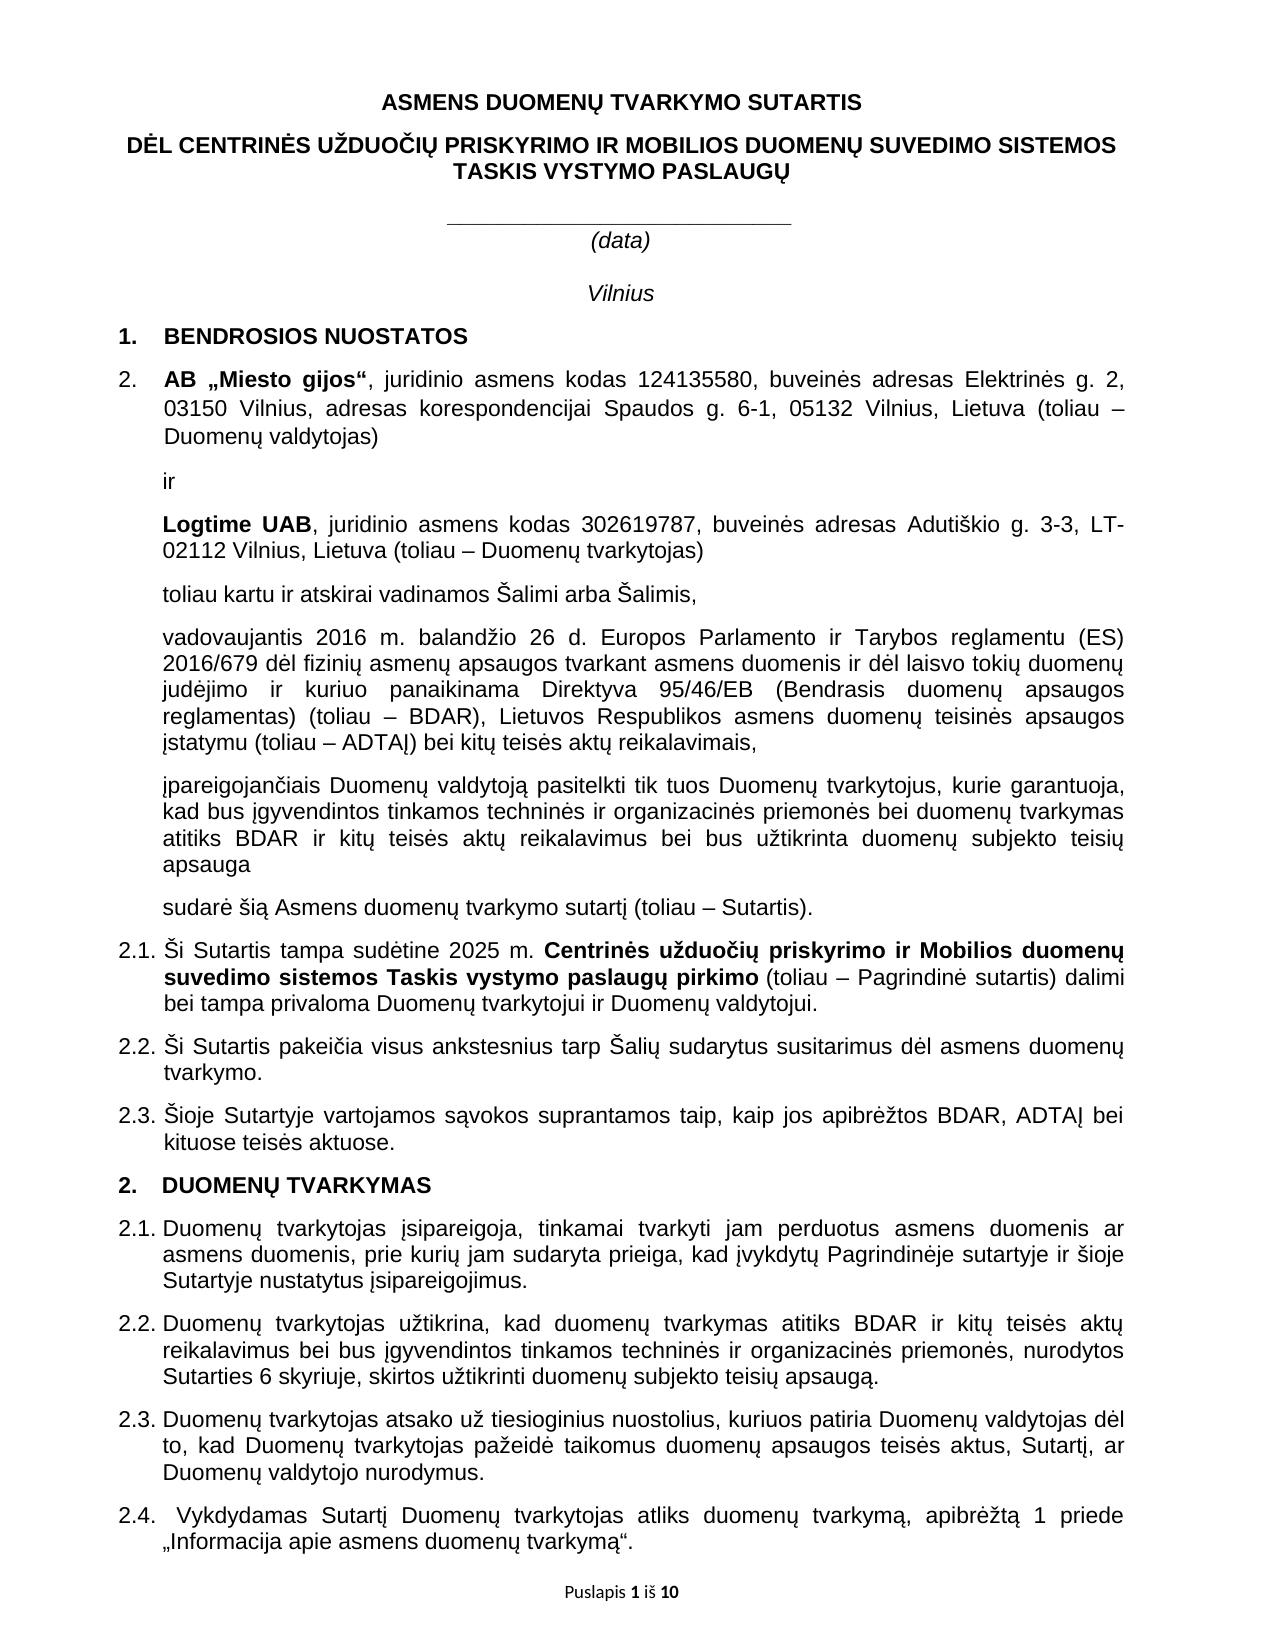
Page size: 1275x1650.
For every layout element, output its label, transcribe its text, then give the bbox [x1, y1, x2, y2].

list Duomenų tvarkytojas užtikrina, kad duomenų tvarkymas atitiks BDAR ir kitų teisės aktų reikalavimus bei bus įgyvendintos tinkamos techninės ir organizacinės priemonės, nurodytos Sutarties 6 skyriuje, skirtos užtikrinti duomenų subjekto teisių apsaugą. [118, 1310, 1125, 1389]
text ir [162, 468, 1125, 494]
text sudarė šią Asmens duomenų tvarkymo sutartį (toliau – Sutartis). [162, 894, 1125, 920]
list BENDROSIOS NUOSTATOS [118, 323, 1125, 349]
list Ši Sutartis pakeičia visus ankstesnius tarp Šalių sudarytus susitarimus dėl asmens duomenų tvarkymo. [118, 1033, 1125, 1086]
text (data) [118, 227, 1125, 254]
text vadovaujantis 2016 m. balandžio 26 d. Europos Parlamento ir Tarybos reglamentu (ES) 2016/679 dėl fizinių asmenų apsaugos tvarkant asmens duomenis ir dėl laisvo tokių duomenų judėjimo ir kuriuo panaikinama Direktyva 95/46/EB (Bendrasis duomenų apsaugos reglamentas) (toliau – BDAR), Lietuvos Respublikos asmens duomenų teisinės apsaugos įstatymu (toliau – ADTAĮ) bei kitų teisės aktų reikalavimais, [162, 623, 1125, 755]
list Šioje Sutartyje vartojamos sąvokos suprantamos taip, kaip jos apibrėžtos BDAR, ADTAĮ bei kituose teisės aktuose. [118, 1102, 1125, 1155]
text Logtime UAB, juridinio asmens kodas 302619787, buveinės adresas Adutiškio g. 3-3, LT-02112 Vilnius, Lietuva (toliau – Duomenų tvarkytojas) [162, 511, 1125, 564]
list DUOMENŲ TVARKYMAS [118, 1172, 1125, 1198]
text ___________________________ [118, 201, 1125, 227]
text toliau kartu ir atskirai vadinamos Šalimi arba Šalimis, [162, 581, 1125, 607]
list Ši Sutartis tampa sudėtine 2025 m. Centrinės užduočių priskyrimo ir Mobilios duomenų suvedimo sistemos Taskis vystymo paslaugų pirkimo (toliau – Pagrindinė sutartis) dalimi bei tampa privaloma Duomenų tvarkytojui ir Duomenų valdytojui. [118, 937, 1125, 1016]
list Duomenų tvarkytojas įsipareigoja, tinkamai tvarkyti jam perduotus asmens duomenis ar asmens duomenis, prie kurių jam sudaryta prieiga, kad įvykdytų Pagrindinėje sutartyje ir šioje Sutartyje nustatytus įsipareigojimus. [118, 1214, 1125, 1294]
text Vilnius [118, 280, 1125, 306]
list Duomenų tvarkytojas atsako už tiesioginius nuostolius, kuriuos patiria Duomenų valdytojas dėl to, kad Duomenų tvarkytojas pažeidė taikomus duomenų apsaugos teisės aktus, Sutartį, ar Duomenų valdytojo nurodymus. [118, 1406, 1125, 1485]
text ASMENS DUOMENŲ TVARKYMO SUTARTIS [118, 89, 1125, 115]
text įpareigojančiais Duomenų valdytoją pasitelkti tik tuos Duomenų tvarkytojus, kurie garantuoja, kad bus įgyvendintos tinkamos techninės ir organizacinės priemonės bei duomenų tvarkymas atitiks BDAR ir kitų teisės aktų reikalavimus bei bus užtikrinta duomenų subjekto teisių apsauga [162, 772, 1125, 877]
list Vykdydamas Sutartį Duomenų tvarkytojas atliks duomenų tvarkymą, apibrėžtą 1 priede „Informacija apie asmens duomenų tvarkymą“. [118, 1502, 1125, 1554]
list AB „Miesto gijos“, juridinio asmens kodas 124135580, buveinės adresas Elektrinės g. 2, 03150 Vilnius, adresas korespondencijai Spaudos g. 6-1, 05132 Vilnius, Lietuva (toliau – Duomenų valdytojas) [118, 366, 1125, 449]
text DĖL CENTRINĖS UŽDUOČIŲ PRISKYRIMO IR MOBILIOS DUOMENŲ SUVEDIMO SISTEMOS TASKIS VYSTYMO PASLAUGŲ [118, 132, 1125, 184]
